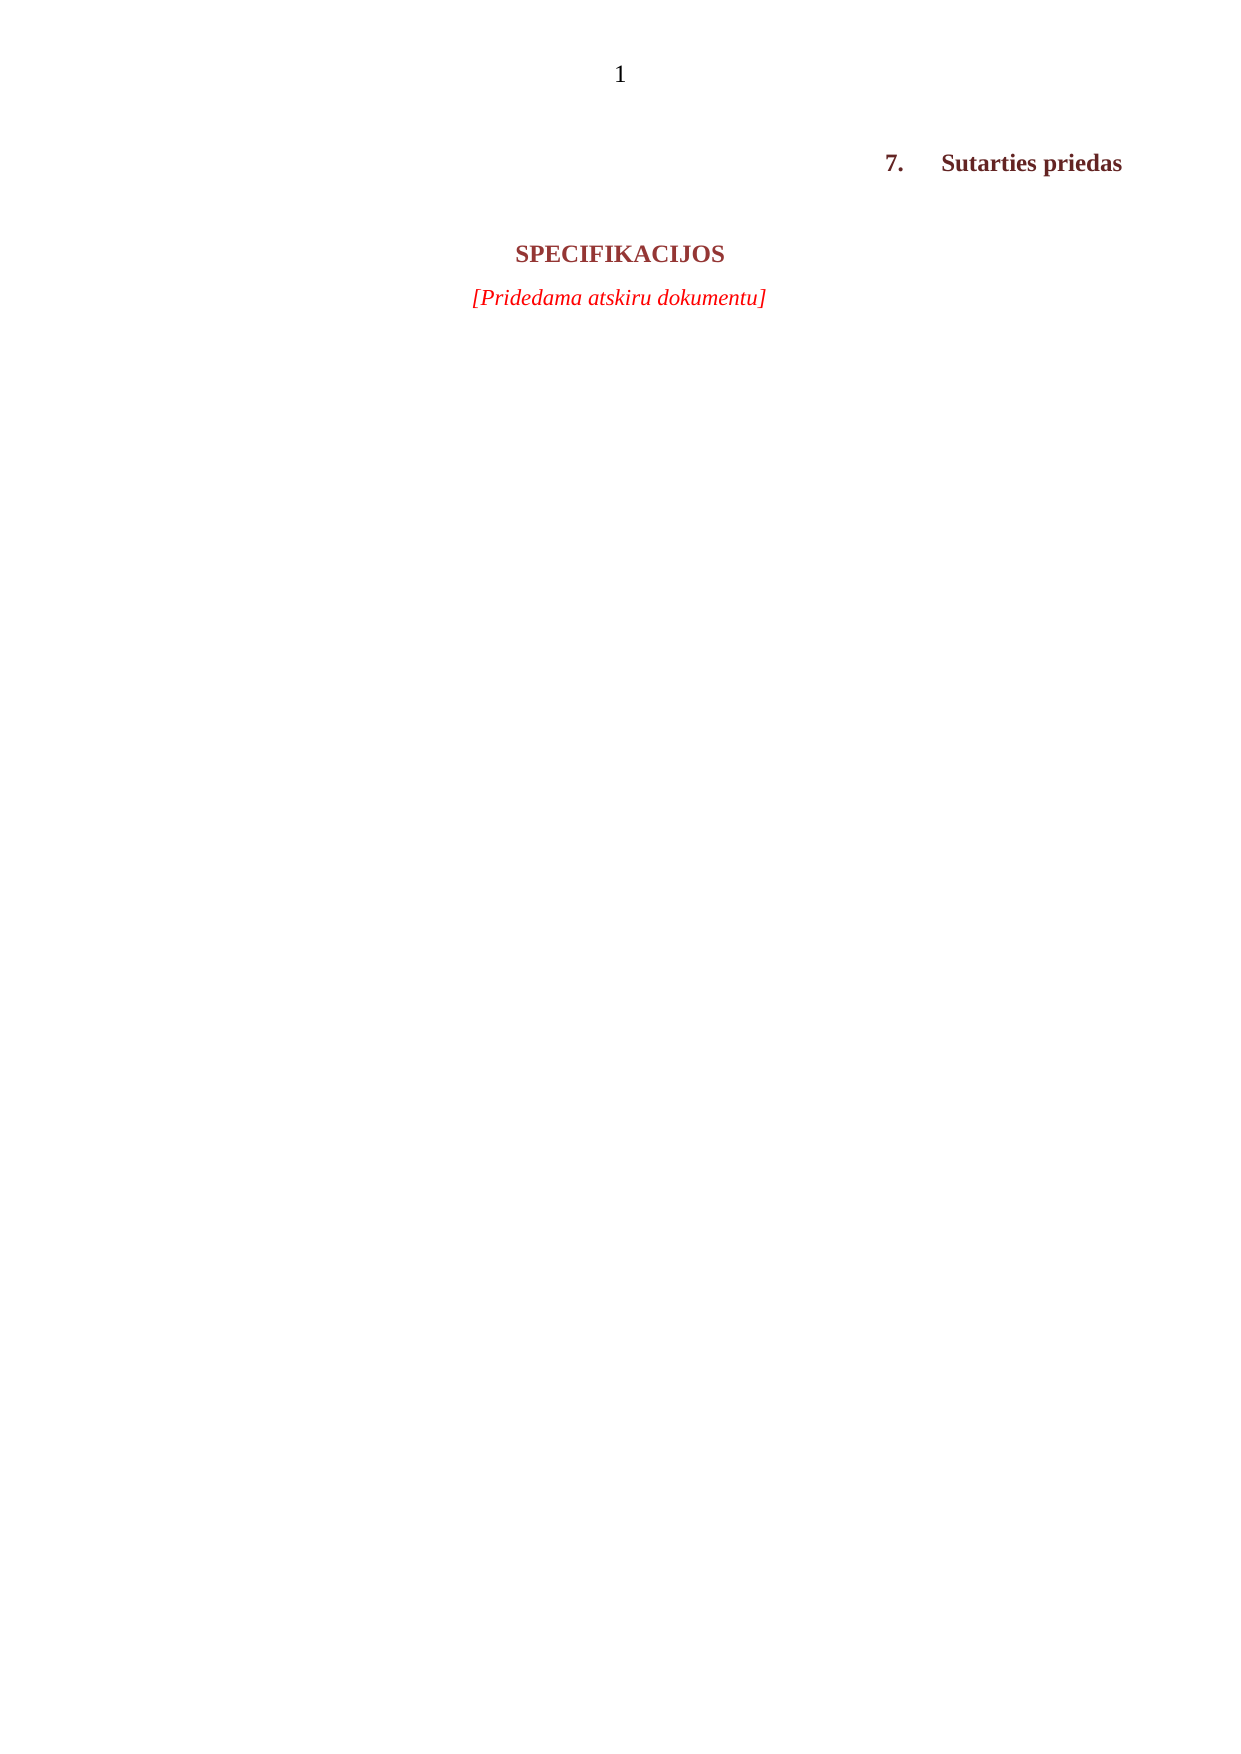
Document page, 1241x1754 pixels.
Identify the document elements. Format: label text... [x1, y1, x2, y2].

title Sutarties priedas [156, 148, 1122, 176]
text [Pridedama atskiru dokumentu] [118, 284, 1122, 311]
subtitle SPECIFIKACIJOS [118, 239, 1122, 267]
